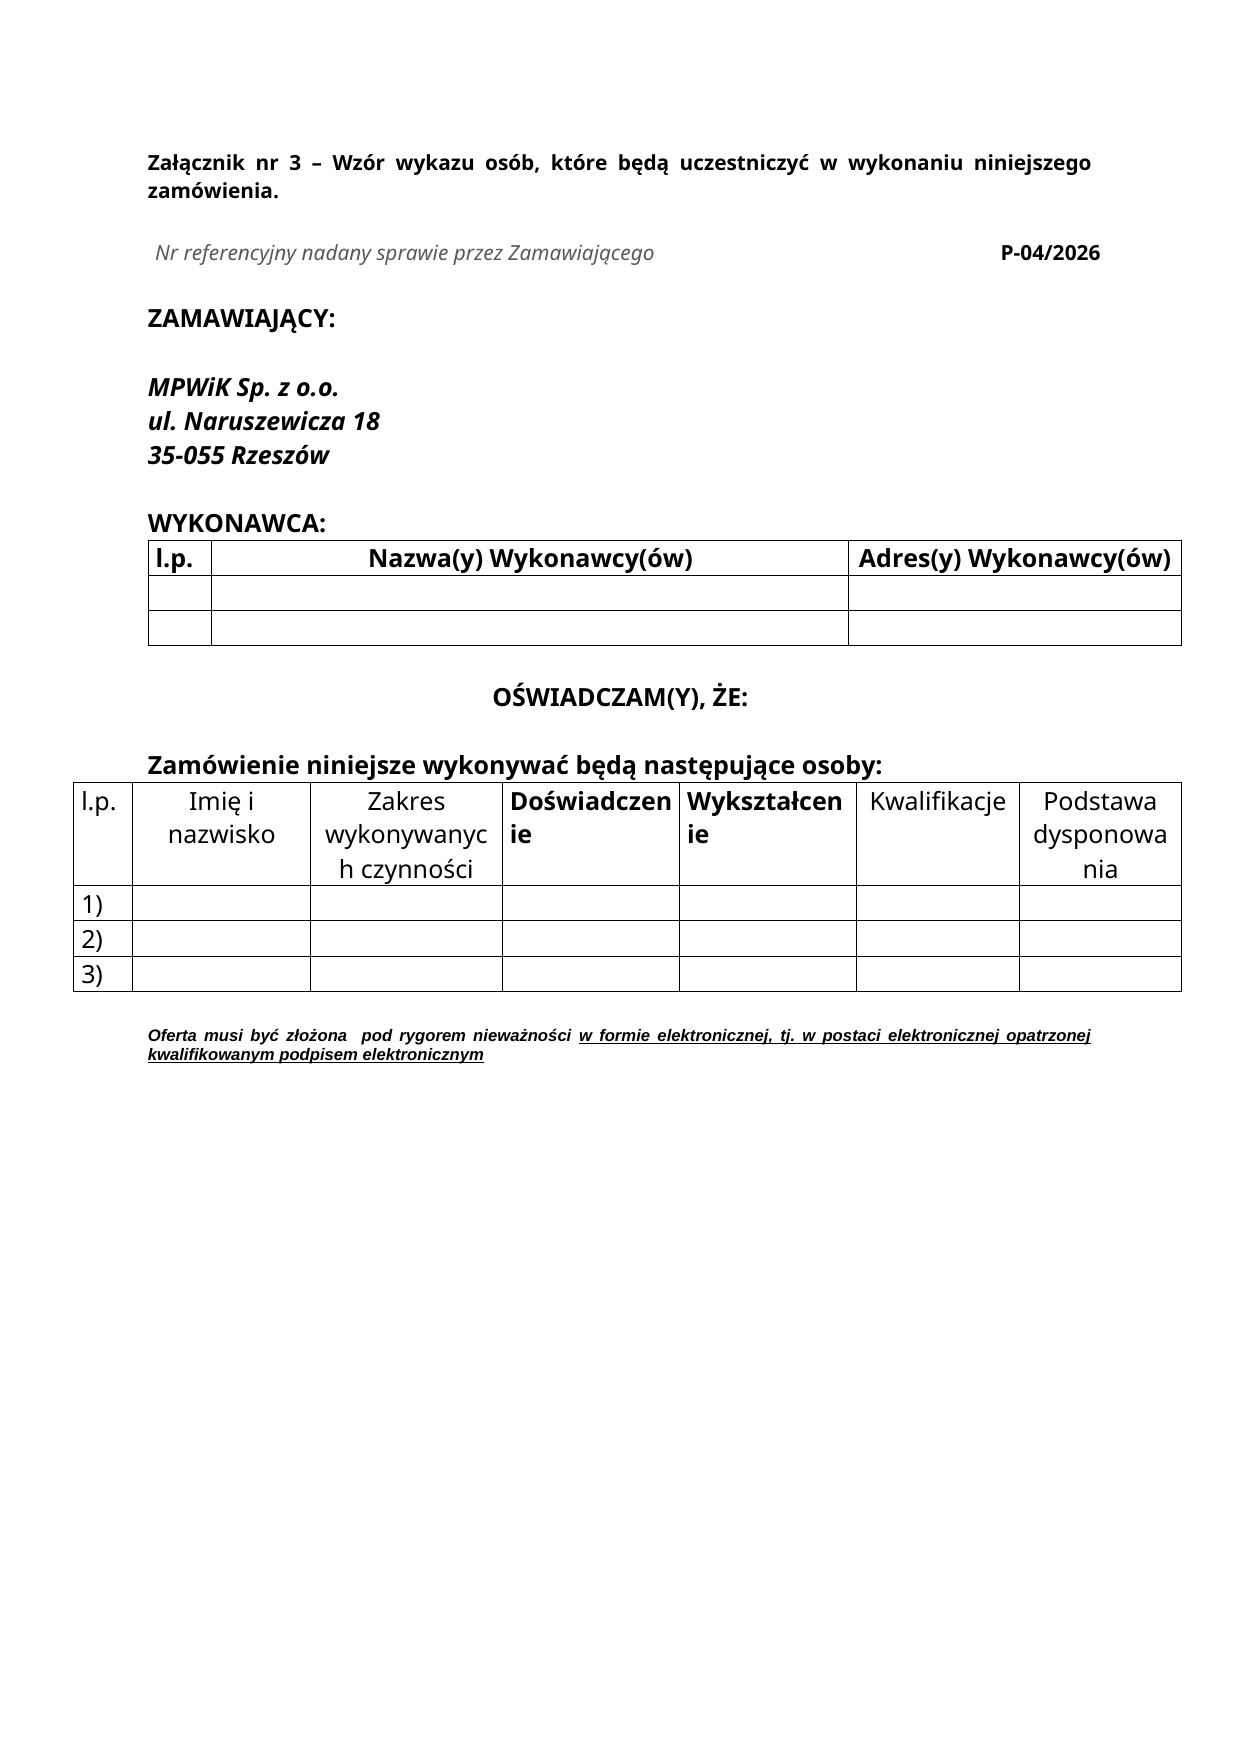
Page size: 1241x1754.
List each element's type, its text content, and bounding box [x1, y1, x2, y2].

table_cell [1020, 921, 1181, 956]
table_cell [849, 576, 1181, 610]
list WYKONAWCA: [148, 505, 1093, 539]
table_header Kwalifikacje [857, 783, 1019, 885]
table_cell [680, 886, 856, 920]
table_header Zakres wykonywanych czynności [311, 783, 502, 885]
text MPWiK Sp. z o.o. [148, 369, 1093, 403]
table_cell [133, 921, 310, 956]
table_header l.p. [74, 783, 132, 885]
table_header P-04/2026 [811, 239, 1107, 267]
text ZAMAWIAJĄCY: [148, 301, 1093, 335]
table_cell [149, 576, 211, 610]
table_cell [311, 921, 502, 956]
table_cell [1020, 886, 1181, 920]
table_cell [133, 957, 310, 991]
table_cell [74, 886, 132, 920]
table_cell [503, 957, 679, 991]
table_cell [503, 921, 679, 956]
text Zamówienie niniejsze wykonywać będą następujące osoby: [148, 748, 1093, 782]
table_cell [212, 576, 848, 610]
table_header Nazwa(y) Wykonawcy(ów) [212, 541, 848, 574]
text ul. Naruszewicza 18 [148, 403, 1093, 437]
table_cell [311, 957, 502, 991]
table_cell [857, 886, 1019, 920]
table_cell [680, 957, 856, 991]
table_header Nr referencyjny nadany sprawie przez Zamawiającego [148, 239, 811, 267]
table_header Imię i nazwisko [133, 783, 310, 885]
table_header Doświadczenie [503, 783, 679, 885]
table_cell [311, 886, 502, 920]
list OŚWIADCZAM(Y), ŻE: [148, 680, 1093, 714]
table_cell [133, 886, 310, 920]
table_header Wykształcenie [680, 783, 856, 885]
table_cell [857, 921, 1019, 956]
table_header l.p. [149, 541, 211, 574]
text Oferta musi być złożona pod rygorem nieważności w formie elektronicznej, tj. w postaci elektronicznej opatrzonej kwalifikowanym podpisem elektronicznym [148, 1026, 1093, 1064]
table_cell [74, 921, 132, 956]
table_cell [149, 611, 211, 645]
table_cell [1020, 957, 1181, 991]
table_cell [857, 957, 1019, 991]
table_header Podstawa dysponowania [1020, 783, 1181, 885]
list Załącznik nr 3 – Wzór wykazu osób, które będą uczestniczyć w wykonaniu niniejszego zamówienia. [148, 148, 1093, 204]
text 35-055 Rzeszów [148, 437, 1093, 471]
table_header Adres(y) Wykonawcy(ów) [849, 541, 1181, 574]
table_cell [680, 921, 856, 956]
table_cell [212, 611, 848, 645]
table_cell [74, 957, 132, 991]
table_cell [503, 886, 679, 920]
table_cell [849, 611, 1181, 645]
